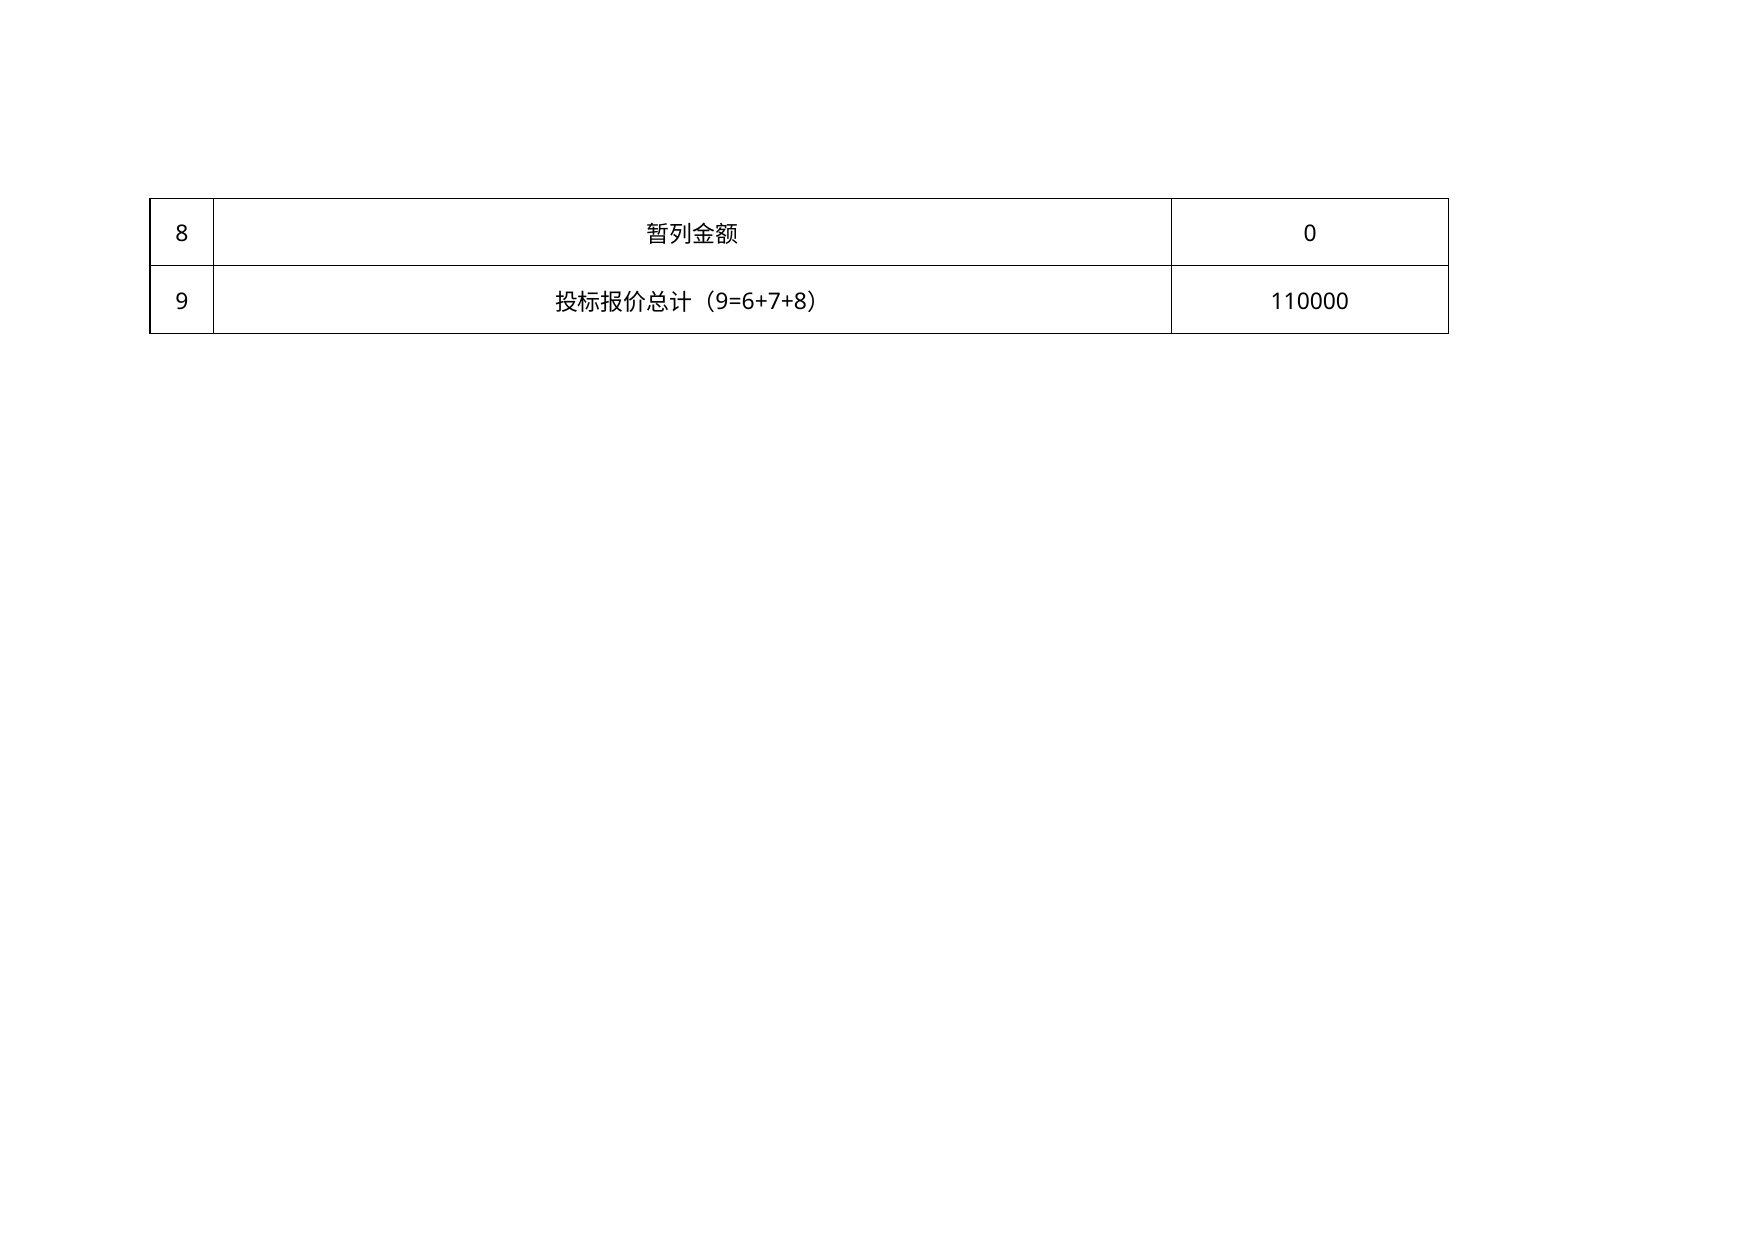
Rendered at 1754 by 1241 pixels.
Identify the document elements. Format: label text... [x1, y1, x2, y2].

table_cell 投标报价总计（9=6+7+8） [214, 266, 1171, 333]
table_cell 9 [151, 266, 213, 333]
table_cell 110000 [1172, 266, 1448, 333]
table_cell 8 [151, 199, 213, 265]
table_cell 0 [1172, 199, 1448, 265]
table_cell 暂列金额 [214, 199, 1171, 265]
